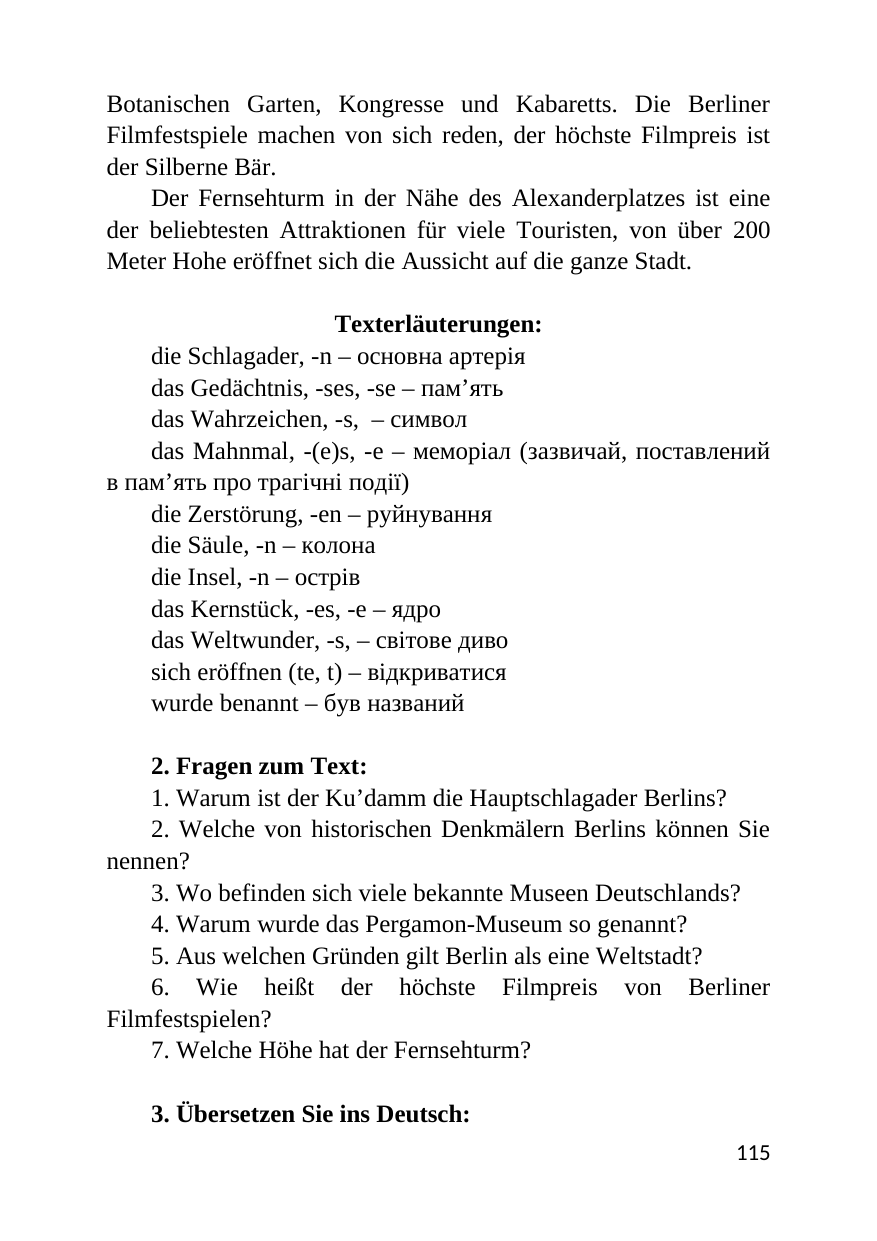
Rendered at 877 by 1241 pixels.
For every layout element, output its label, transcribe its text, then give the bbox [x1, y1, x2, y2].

text das Wahrzeichen, -s, – символ [106, 404, 771, 433]
text 5. Aus welchen Gründen gilt Berlin als eine Weltstadt? [106, 941, 771, 969]
text die Säule, -n – колона [106, 531, 771, 559]
text 1. Warum ist der Ku’damm die Hauptschlagader Berlins? [106, 783, 771, 812]
text das Weltwunder, -s, – світове диво [106, 625, 771, 654]
text das Gedächtnis, -ses, -se – пам’ять [106, 373, 771, 401]
text das Mahnmal, -(e)s, -e – меморіал (зазвичай, поставлений в пам’ять про трагічні події) [106, 436, 771, 496]
text 3. Wo befinden sich viele bekannte Museen Deutschlands? [106, 878, 771, 906]
text die Schlagader, -n – основна артерія [106, 341, 771, 370]
text die Insel, -n – острів [106, 562, 771, 591]
text 2. Fragen zum Text: [106, 751, 771, 780]
text 2. Welche von historischen Denkmälern Berlins können Sie nennen? [106, 814, 771, 875]
text Texterläuterungen: [106, 309, 771, 338]
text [106, 89, 771, 181]
text 6. Wie heißt der höchste Filmpreis von Berliner Filmfestspielen? [106, 972, 771, 1033]
text wurde benannt – був названий [106, 688, 771, 717]
text Der Fernsehturm in der Nähe des Alexanderplatzes ist eine der beliebtesten Attraktionen für viele Touristen, von über 200 Meter Hohe eröffnet sich die Aussicht auf die ganze Stadt. [106, 183, 771, 275]
text 3. Übersetzen Sie ins Deutsch: [106, 1099, 771, 1127]
text 7. Welche Höhe hat der Fernsehturm? [106, 1036, 771, 1064]
text sich eröffnen (te, t) – відкриватися [106, 657, 771, 686]
text die Zerstörung, -en – руйнування [106, 499, 771, 528]
text das Kernstück, -es, -e – ядро [106, 594, 771, 622]
text 4. Warum wurde das Pergamon-Museum so genannt? [106, 909, 771, 938]
